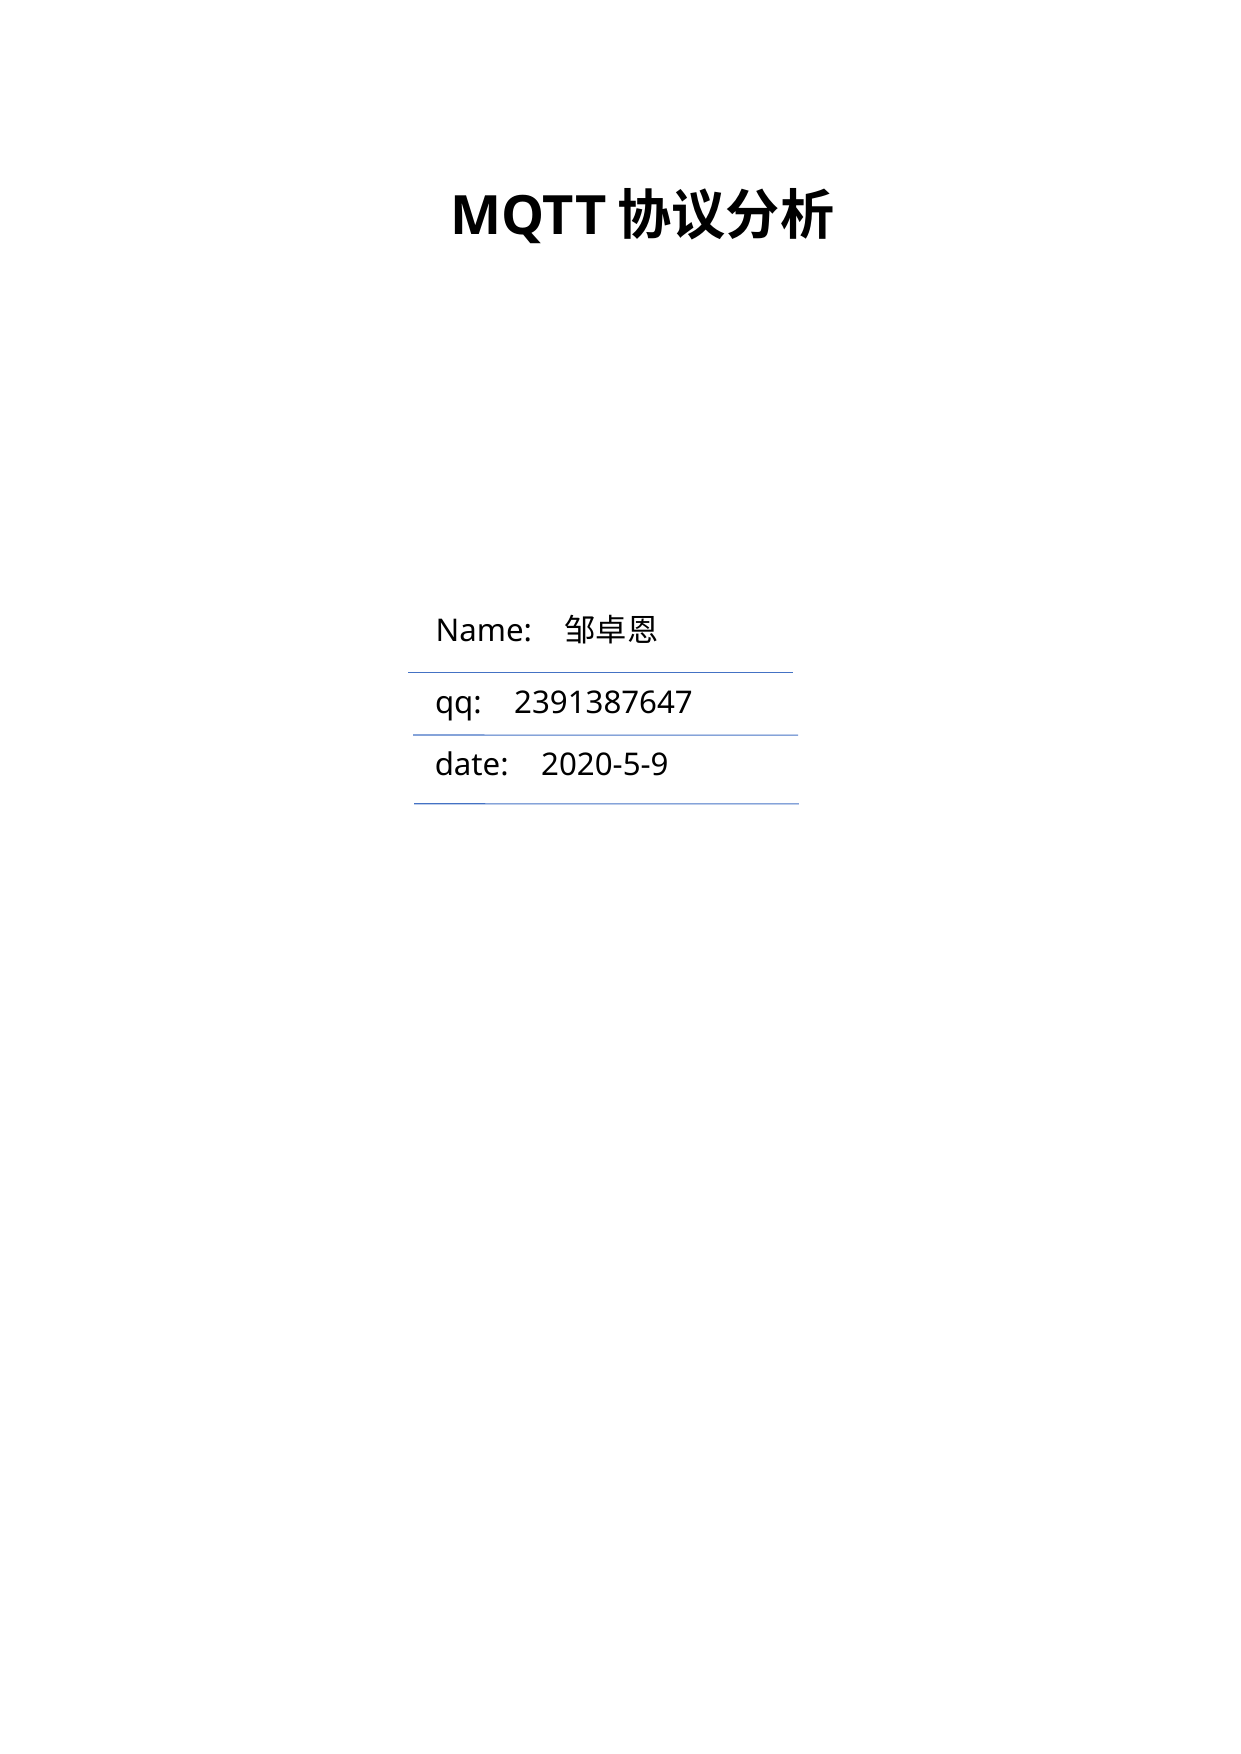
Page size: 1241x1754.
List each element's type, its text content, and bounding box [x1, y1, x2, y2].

text MQTT协议分析 [187, 162, 1053, 259]
